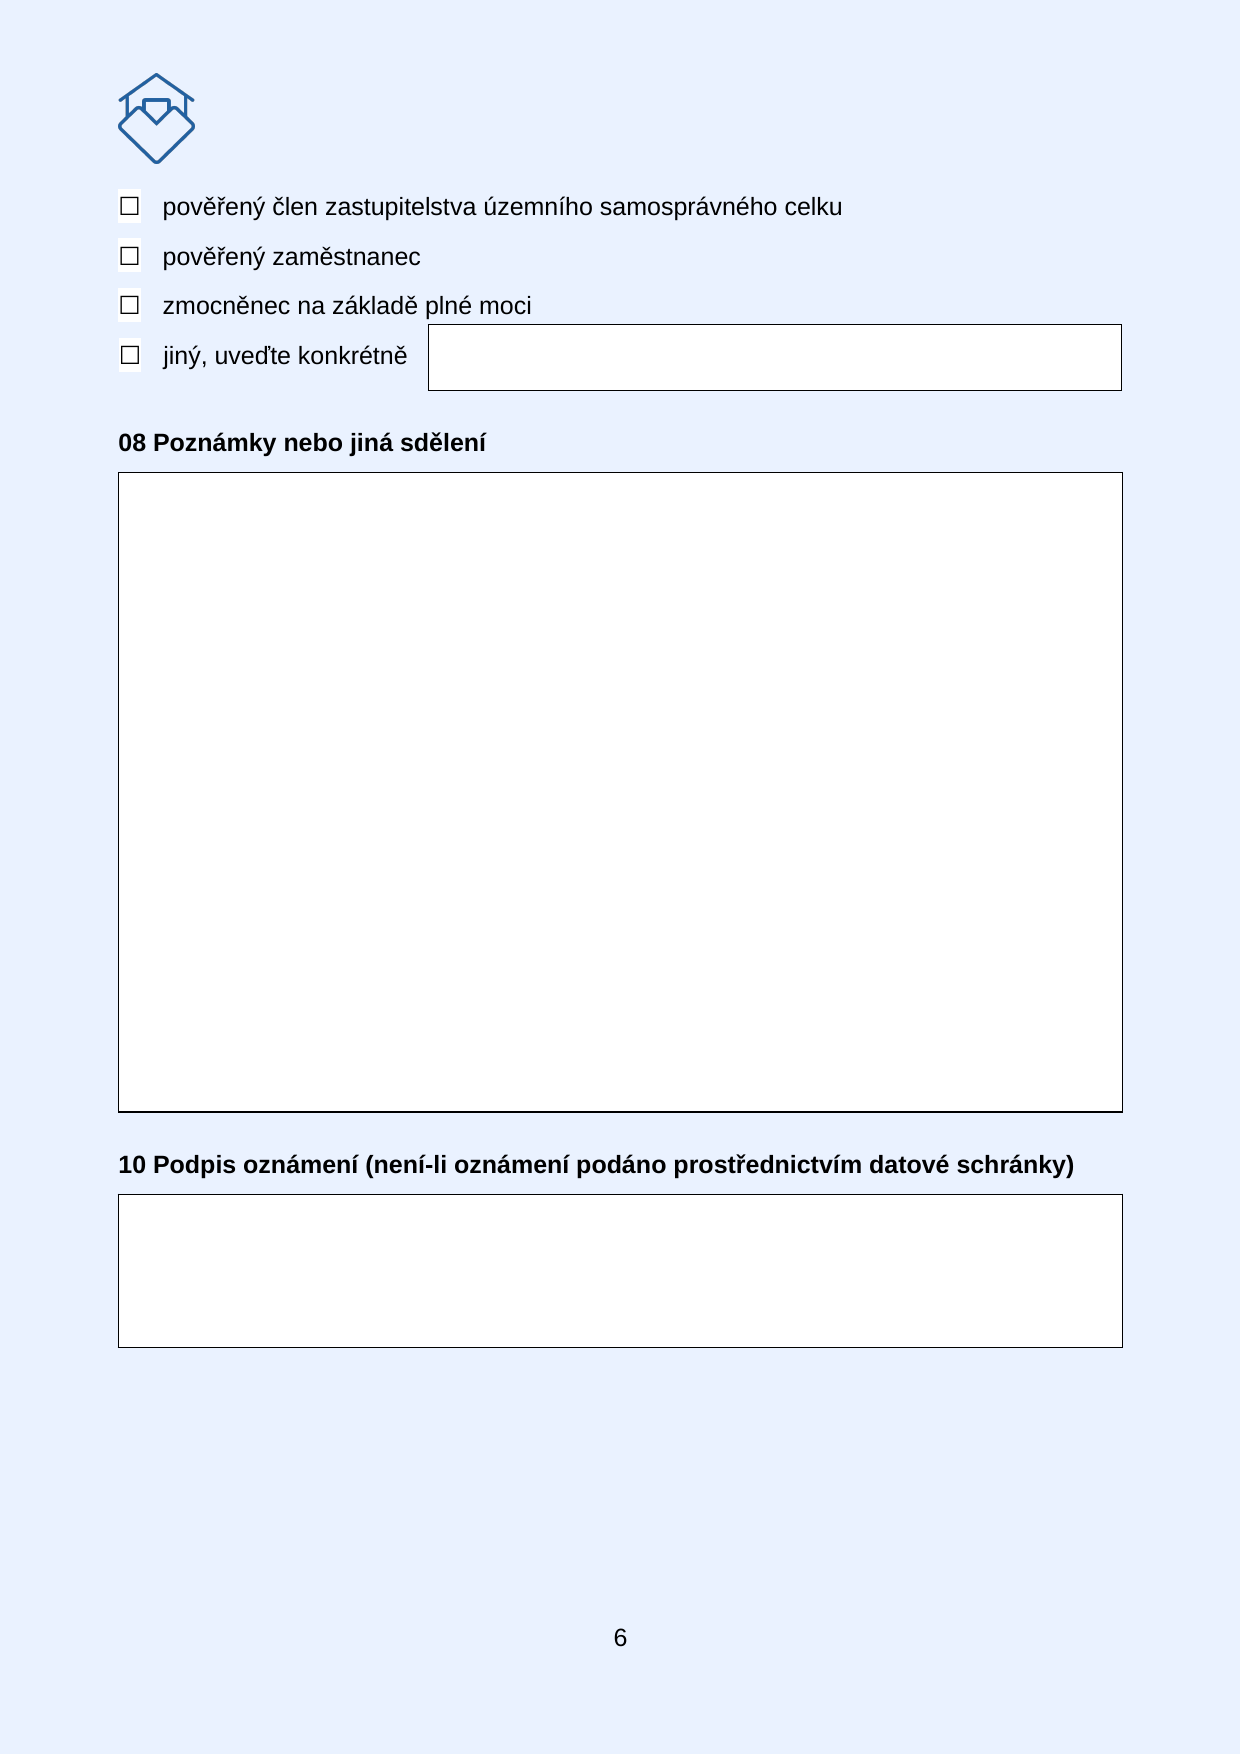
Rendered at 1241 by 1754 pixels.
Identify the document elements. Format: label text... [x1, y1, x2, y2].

table_header [119, 473, 1122, 1111]
table_header [119, 1195, 1122, 1347]
text 08 Poznámky nebo jiná sdělení [118, 428, 1122, 457]
text pověřený zaměstnanec [141, 238, 1122, 272]
text 10 Podpis oznámení (není-li oznámení podáno prostřednictvím datové schránky) [118, 1150, 1122, 1179]
picture [118, 73, 195, 164]
text pověřený člen zastupitelstva územního samosprávného celku [141, 189, 1122, 223]
table_header [429, 325, 1121, 390]
text zmocněnec na základě plné moci [118, 287, 1122, 322]
table_header jiný, uveďte konkrétně [118, 324, 428, 390]
